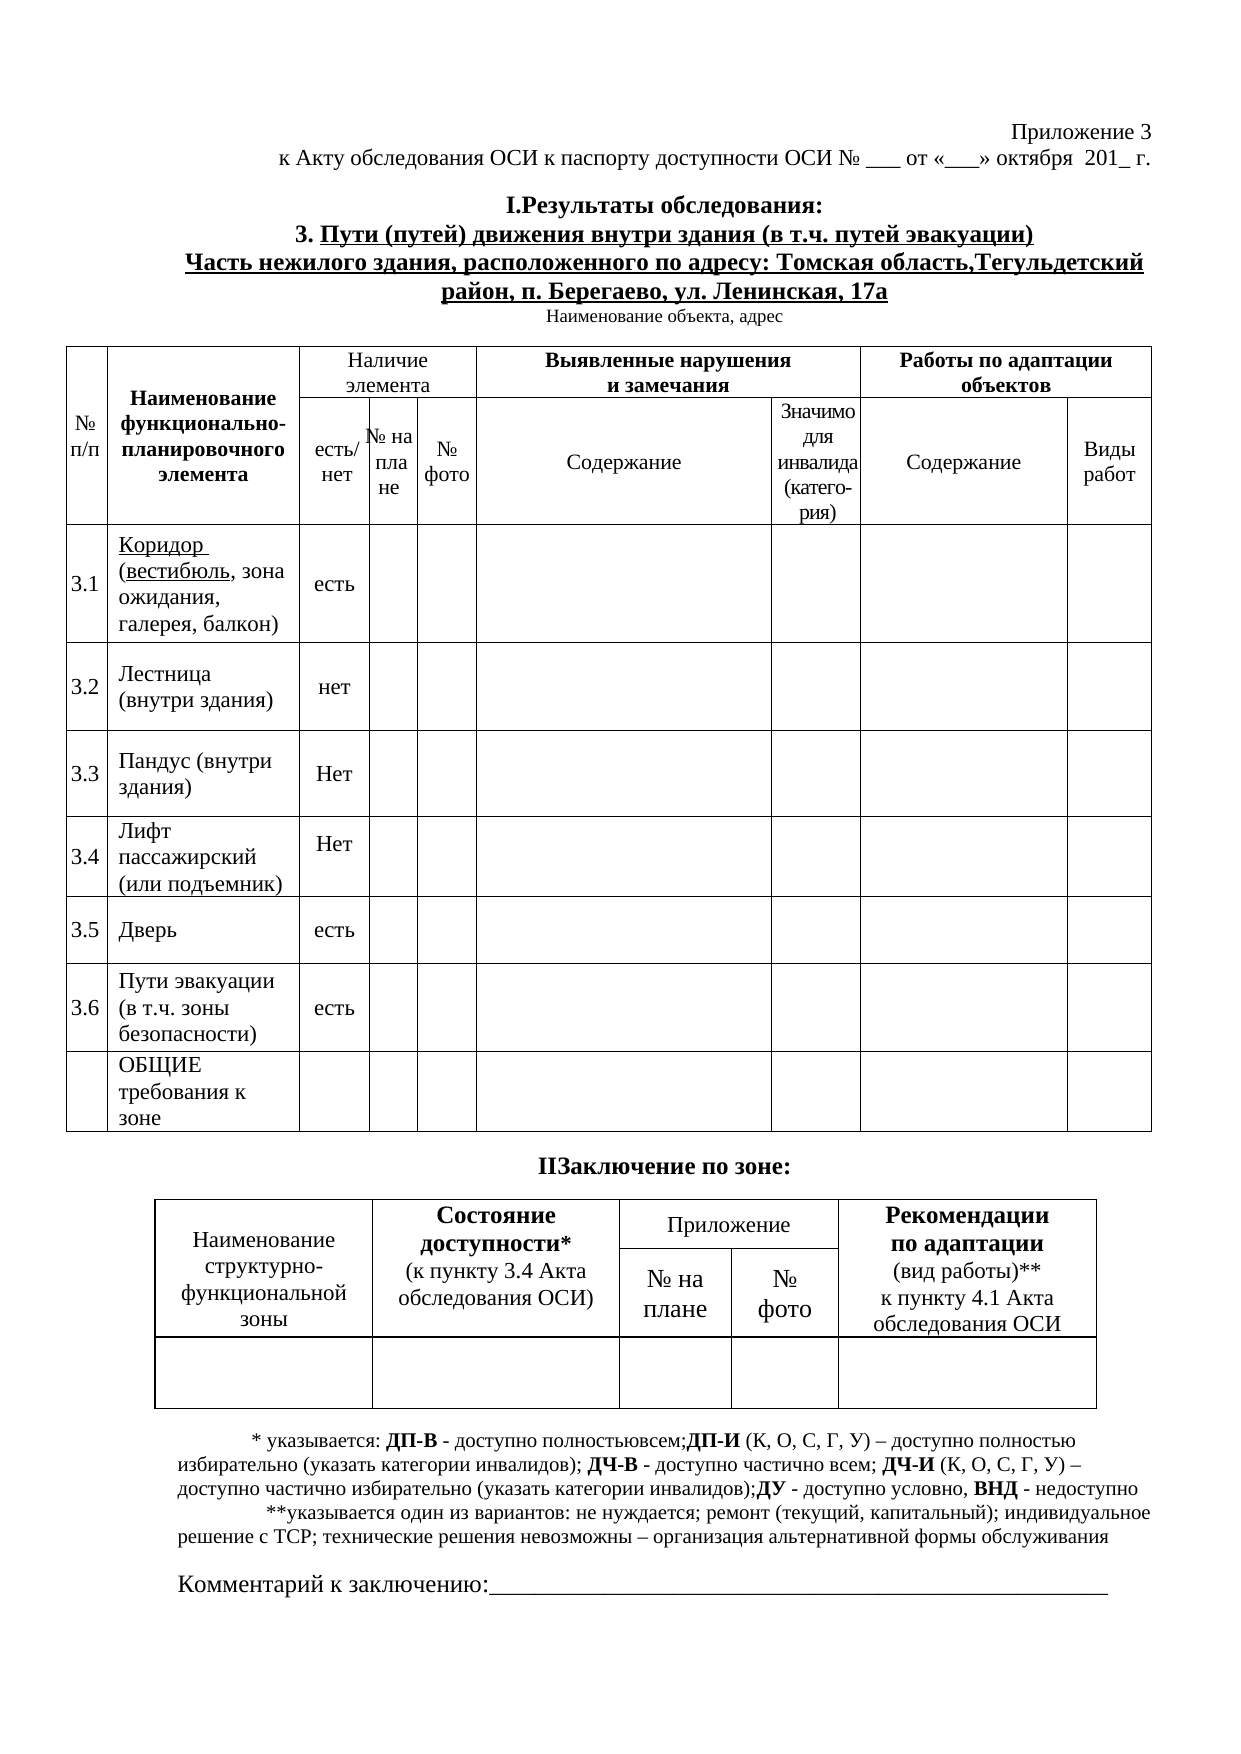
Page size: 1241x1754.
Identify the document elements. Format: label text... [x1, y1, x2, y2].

text I.Результаты обследования: [177, 190, 1152, 219]
table_cell № фото [732, 1249, 838, 1336]
table_cell [772, 1052, 860, 1131]
table_cell Значимо для инвалида (катего-рия) [772, 398, 860, 524]
table_cell [477, 643, 771, 729]
table_cell Содержание [861, 398, 1067, 524]
table_cell [477, 731, 771, 816]
table_cell [156, 1338, 372, 1408]
table_cell [418, 964, 476, 1051]
text Приложение 3 [177, 118, 1152, 144]
table_cell [418, 817, 476, 896]
table_cell [772, 731, 860, 816]
table_cell [477, 964, 771, 1051]
table_cell 3.2 [67, 643, 107, 729]
table_cell 3.6 [67, 964, 107, 1051]
table_cell [620, 1338, 731, 1408]
table_cell Пандус (внутри здания) [108, 731, 299, 816]
table_cell [300, 1052, 369, 1131]
table_cell [1068, 817, 1151, 896]
table_cell Содержание [477, 398, 771, 524]
table_cell [772, 817, 860, 896]
table_cell [732, 1338, 838, 1408]
table_header Выявленные нарушения и замечания [477, 347, 860, 397]
table_cell [477, 817, 771, 896]
table_cell [418, 1052, 476, 1131]
table_cell [477, 1052, 771, 1131]
table_cell Виды работ [1068, 398, 1151, 524]
table_cell 3.1 [67, 525, 107, 642]
text 3. Пути (путей) движения внутри здания (в т.ч. путей эвакуации) [177, 219, 1152, 247]
table_cell [861, 817, 1067, 896]
table_cell [418, 525, 476, 642]
table_cell [370, 643, 417, 729]
table_cell [67, 1052, 107, 1131]
table_cell [370, 525, 417, 642]
table_cell [839, 1338, 1096, 1408]
table_cell [861, 964, 1067, 1051]
table_cell [477, 897, 771, 962]
table_cell [861, 643, 1067, 729]
table_cell № на плане [620, 1249, 731, 1336]
table_cell Нет [300, 731, 369, 816]
text * указывается: ДП-В - доступно полностьювсем;ДП-И (К, О, С, Г, У) – доступно полностью избирательно (указать категории инвалидов); ДЧ-В - доступно частично всем; ДЧ-И (К, О, С, Г, У) – доступно частично избирательно (указать категории инвалидов);ДУ - доступно условно, ВНД - недоступно [177, 1428, 1152, 1500]
table_cell [477, 525, 771, 642]
table_header Работы по адаптации объектов [861, 347, 1151, 397]
table_cell нет [300, 643, 369, 729]
text Часть нежилого здания, расположенного по адресу: Томская область,Тегульдетский район, п. Берегаево, ул. Ленинская, 17а [177, 247, 1152, 305]
text Комментарий к заключению:______________________________________________________ [177, 1568, 1152, 1598]
table_cell [1068, 897, 1151, 962]
table_cell 3.4 [67, 817, 107, 896]
table_cell [772, 525, 860, 642]
table_header Наименование структурно-функциональной зоны [156, 1200, 372, 1336]
table_cell [370, 817, 417, 896]
text IIЗаключение по зоне: [177, 1151, 1152, 1179]
table_cell [861, 897, 1067, 962]
table_cell [772, 897, 860, 962]
text к Акту обследования ОСИ к паспорту доступности ОСИ № ___ от «___» октября 201_ г. [177, 144, 1152, 171]
table_header № п/п [67, 347, 107, 524]
table_cell [370, 964, 417, 1051]
table_cell есть/ нет [300, 398, 369, 524]
table_cell есть [300, 964, 369, 1051]
table_cell [1068, 643, 1151, 729]
table_header Рекомендации по адаптации (вид работы)** к пункту 4.1 Акта обследования ОСИ [839, 1200, 1096, 1336]
table_cell 3.3 [67, 731, 107, 816]
table_cell [418, 643, 476, 729]
table_cell [1068, 1052, 1151, 1131]
table_cell есть [300, 897, 369, 962]
table_cell Лифт пассажирский (или подъемник) [108, 817, 299, 896]
table_cell [370, 1052, 417, 1131]
table_cell [1068, 525, 1151, 642]
table_cell [772, 643, 860, 729]
table_cell [1068, 964, 1151, 1051]
table_cell [418, 897, 476, 962]
text **указывается один из вариантов: не нуждается; ремонт (текущий, капитальный); индивидуальное решение с ТСР; технические решения невозможны – организация альтернативной формы обслуживания [177, 1500, 1152, 1548]
table_cell Нет [300, 817, 369, 896]
table_cell ОБЩИЕ требования к зоне [108, 1052, 299, 1131]
table_header Наименование функционально-планировочного элемента [108, 347, 299, 524]
table_cell [861, 731, 1067, 816]
table_cell 3.5 [67, 897, 107, 962]
table_cell Пути эвакуации (в т.ч. зоны безопасности) [108, 964, 299, 1051]
table_cell [373, 1338, 619, 1408]
table_cell [418, 731, 476, 816]
table_cell [370, 731, 417, 816]
table_header Наличие элемента [300, 347, 476, 397]
table_cell [861, 525, 1067, 642]
table_cell [1068, 731, 1151, 816]
text Наименование объекта, адрес [177, 305, 1152, 327]
table_cell [370, 897, 417, 962]
table_cell № на плане [370, 398, 417, 524]
table_cell № фото [418, 398, 476, 524]
table_cell Дверь [108, 897, 299, 962]
table_header Состояние доступности* (к пункту 3.4 Акта обследования ОСИ) [373, 1200, 619, 1336]
table_cell Коридор (вестибюль, зона ожидания, галерея, балкон) [108, 525, 299, 642]
table_cell есть [300, 525, 369, 642]
table_header Приложение [620, 1200, 838, 1248]
table_cell [861, 1052, 1067, 1131]
table_cell [772, 964, 860, 1051]
table_cell Лестница (внутри здания) [108, 643, 299, 729]
